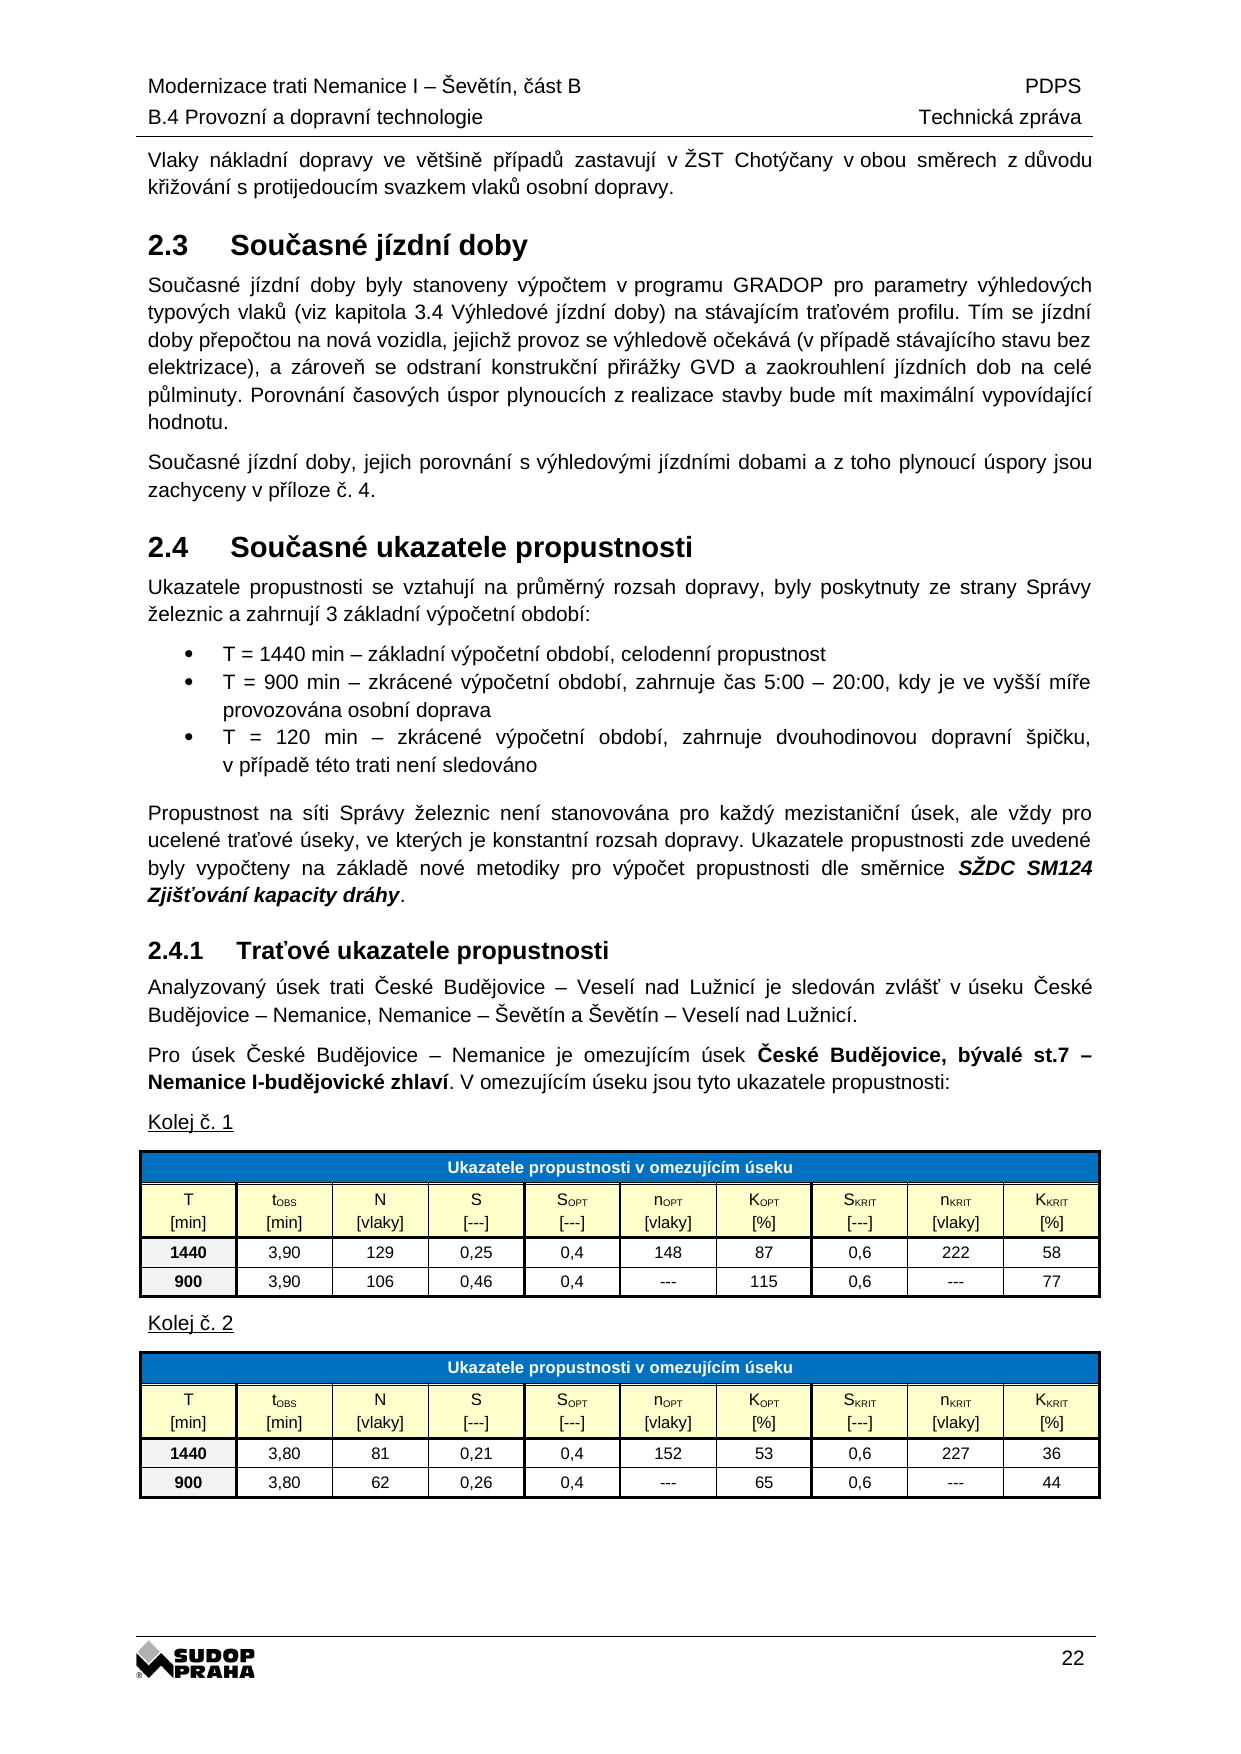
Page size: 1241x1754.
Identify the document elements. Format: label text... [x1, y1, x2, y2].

table_cell 0,6 [813, 1239, 907, 1267]
table_cell --- [908, 1268, 1003, 1295]
table_cell 81 [333, 1440, 428, 1467]
table_header Ukazatele propustnosti v omezujícím úseku [142, 1153, 1098, 1182]
table_cell 87 [717, 1239, 810, 1267]
table_cell 53 [717, 1440, 810, 1467]
table_cell S [---] [429, 1185, 523, 1236]
table_cell tOBS [min] [238, 1185, 332, 1236]
table_cell 0,25 [429, 1239, 523, 1267]
table_cell 0,4 [526, 1268, 619, 1295]
text Vlaky nákladní dopravy ve většině případů zastavují v ŽST Chotýčany v obou směrech z důvodu křižování s protijedoucím svazkem vlaků osobní dopravy. [148, 148, 1093, 199]
table_cell --- [621, 1468, 716, 1496]
table_cell nOPT [vlaky] [621, 1386, 716, 1437]
table_cell 3,80 [238, 1440, 332, 1467]
table_cell N [vlaky] [333, 1386, 428, 1437]
table_cell 0,6 [813, 1268, 907, 1295]
table_cell nKRIT [vlaky] [908, 1185, 1003, 1236]
table_cell --- [621, 1268, 716, 1295]
table_cell 106 [333, 1268, 428, 1295]
table_cell 58 [1004, 1239, 1098, 1267]
table_cell T [min] [142, 1185, 235, 1236]
list T = 1440 min – základní výpočetní období, celodenní propustnost [185, 642, 1093, 666]
table_cell 1440 [142, 1440, 235, 1467]
table_cell 1440 [142, 1239, 235, 1267]
table_cell 900 [142, 1468, 235, 1496]
table_cell tOBS [min] [238, 1386, 332, 1437]
table_cell --- [908, 1468, 1003, 1496]
list T = 900 min – zkrácené výpočetní období, zahrnuje čas 5:00 – 20:00, kdy je ve vyšší míře provozována osobní doprava [185, 670, 1093, 721]
table_cell 0,46 [429, 1268, 523, 1295]
table_cell 36 [1004, 1440, 1098, 1467]
table_cell 65 [717, 1468, 810, 1496]
table_cell SKRIT [---] [813, 1185, 907, 1236]
list T = 120 min – zkrácené výpočetní období, zahrnuje dvouhodinovou dopravní špičku, v případě této trati není sledováno [185, 725, 1093, 776]
table_cell 0,6 [813, 1468, 907, 1496]
table_cell 3,80 [238, 1468, 332, 1496]
text Analyzovaný úsek trati České Budějovice – Veselí nad Lužnicí je sledován zvlášť v úseku České Budějovice – Nemanice, Nemanice – Ševětín a Ševětín – Veselí nad Lužnicí. [148, 975, 1093, 1027]
table_cell 77 [1004, 1268, 1098, 1295]
text Ukazatele propustnosti se vztahují na průměrný rozsah dopravy, byly poskytnuty ze strany Správy železnic a zahrnují 3 základní výpočetní období: [148, 575, 1093, 626]
table_cell nOPT [vlaky] [621, 1185, 716, 1236]
table_cell 44 [1004, 1468, 1098, 1496]
subtitle Traťové ukazatele propustnosti [148, 936, 1093, 964]
table_cell 152 [621, 1440, 716, 1467]
table_cell KKRIT [%] [1004, 1185, 1098, 1236]
table_cell 62 [333, 1468, 428, 1496]
table_cell SKRIT [---] [813, 1386, 907, 1437]
table_header Ukazatele propustnosti v omezujícím úseku [142, 1354, 1098, 1383]
table_cell N [vlaky] [333, 1185, 428, 1236]
text Pro úsek České Budějovice – Nemanice je omezujícím úsek České Budějovice, bývalé st.7 – Nemanice I-budějovické zhlaví. V omezujícím úseku jsou tyto ukazatele propustnosti: [148, 1043, 1093, 1094]
table_cell 900 [142, 1268, 235, 1295]
table_cell KOPT [%] [717, 1386, 810, 1437]
table_cell 0,26 [429, 1468, 523, 1496]
table_cell 0,4 [526, 1239, 619, 1267]
table_cell T [min] [142, 1386, 235, 1437]
table_cell 3,90 [238, 1239, 332, 1267]
table_cell 222 [908, 1239, 1003, 1267]
table_cell S [---] [429, 1386, 523, 1437]
text Propustnost na síti Správy železnic není stanovována pro každý mezistaniční úsek, ale vždy pro ucelené traťové úseky, ve kterých je konstantní rozsah dopravy. Ukazatele propustnosti zde uvedené byly vypočteny na základě nové metodiky pro výpočet propustnosti dle směrnice SŽDC SM124 Zjišťování kapacity dráhy. [148, 801, 1093, 907]
text Současné jízdní doby, jejich porovnání s výhledovými jízdními dobami a z toho plynoucí úspory jsou zachyceny v příloze č. 4. [148, 450, 1093, 501]
table_cell 3,90 [238, 1268, 332, 1295]
table_cell 129 [333, 1239, 428, 1267]
table_cell SOPT [---] [526, 1185, 619, 1236]
table_cell SOPT [---] [526, 1386, 619, 1437]
table_cell 148 [621, 1239, 716, 1267]
table_cell KOPT [%] [717, 1185, 810, 1236]
table_cell 0,6 [813, 1440, 907, 1467]
table_cell 0,4 [526, 1440, 619, 1467]
table_cell nKRIT [vlaky] [908, 1386, 1003, 1437]
table_cell KKRIT [%] [1004, 1386, 1098, 1437]
text Současné jízdní doby byly stanoveny výpočtem v programu GRADOP pro parametry výhledových typových vlaků (viz kapitola 3.4 Výhledové jízdní doby) na stávajícím traťovém profilu. Tím se jízdní doby přepočtou na nová vozidla, jejichž provoz se výhledově očekává (v případě stávajícího stavu bez elektrizace), a zároveň se odstraní konstrukční přirážky GVD a zaokrouhlení jízdních dob na celé půlminuty. Porovnání časových úspor plynoucích z realizace stavby bude mít maximální vypovídající hodnotu. [148, 272, 1093, 434]
text Kolej č. 1 [148, 1110, 1093, 1134]
table_cell 0,4 [526, 1468, 619, 1496]
subtitle Současné ukazatele propustnosti [148, 530, 1093, 563]
text Kolej č. 2 [148, 1311, 1093, 1335]
table_cell 227 [908, 1440, 1003, 1467]
table_cell 0,21 [429, 1440, 523, 1467]
subtitle Současné jízdní doby [148, 228, 1093, 261]
table_cell 115 [717, 1268, 810, 1295]
picture [136, 1640, 255, 1678]
